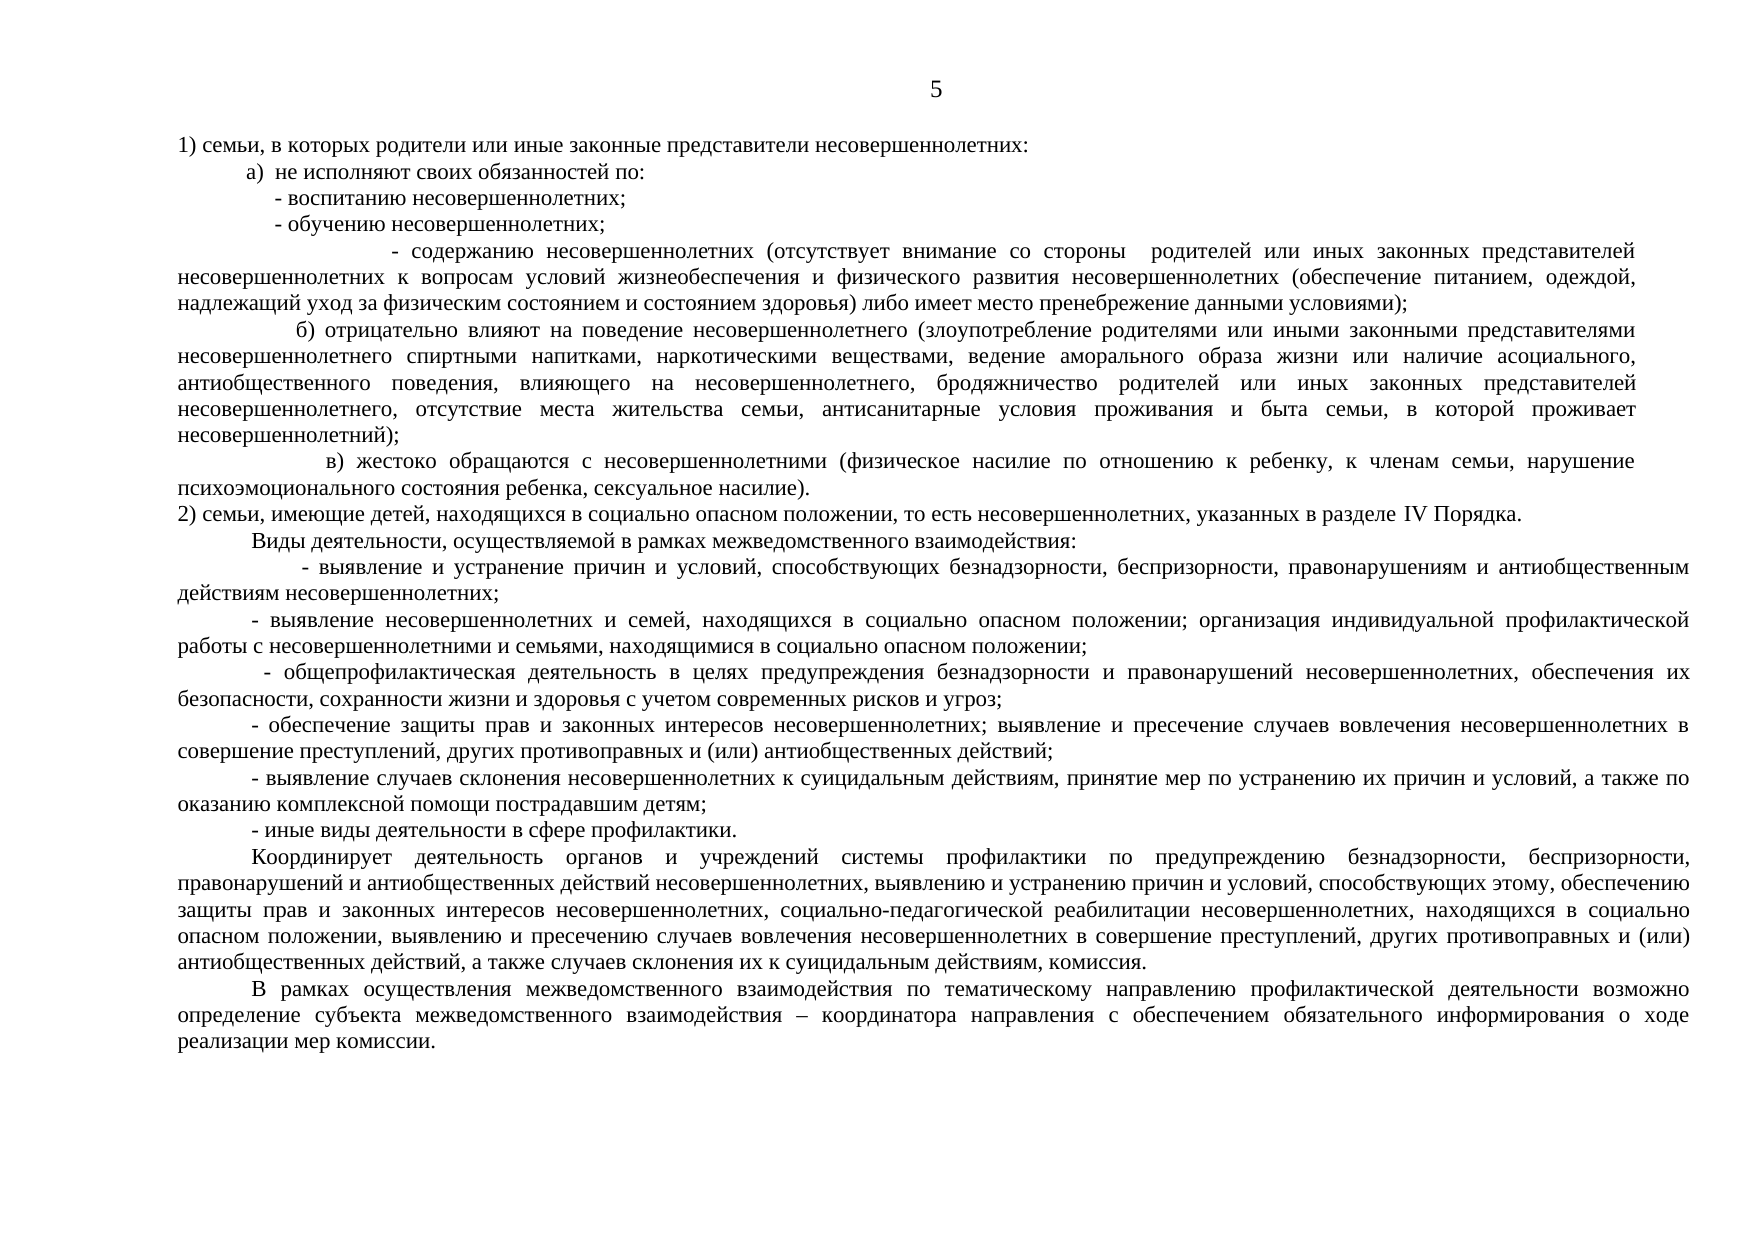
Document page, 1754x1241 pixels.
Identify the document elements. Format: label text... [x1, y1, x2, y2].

text - обучению несовершеннолетних; [177, 210, 686, 237]
text - воспитанию несовершеннолетних; [177, 184, 686, 210]
text В рамках осуществления межведомственного взаимодействия по тематическому направлению профилактической деятельности возможно определение субъекта межведомственного взаимодействия – координатора направления с обеспечением обязательного информирования о ходе реализации мер комиссии. [177, 975, 1692, 1054]
text - содержанию несовершеннолетних (отсутствует внимание со стороны родителей или иных законных представителей несовершеннолетних к вопросам условий жизнеобеспечения и физического развития несовершеннолетних (обеспечение питанием, одеждой, надлежащий уход за физическим состоянием и состоянием здоровья) либо имеет место пренебрежение данными условиями); [177, 237, 1639, 316]
text - выявление несовершеннолетних и семей, находящихся в социально опасном положении; организация индивидуальной профилактической работы с несовершеннолетними и семьями, находящимися в социально опасном положении; [177, 606, 1692, 658]
text а) не исполняют своих обязанностей по: [177, 158, 686, 184]
text в) жестоко обращаются с несовершеннолетними (физическое насилие по отношению к ребенку, к членам семьи, нарушение психоэмоционального состояния ребенка, сексуальное насилие). [177, 448, 1639, 500]
text - общепрофилактическая деятельность в целях предупреждения безнадзорности и правонарушений несовершеннолетних, обеспечения их безопасности, сохранности жизни и здоровья с учетом современных рисков и угроз; [177, 658, 1692, 711]
text - иные виды деятельности в сфере профилактики. [177, 817, 1692, 843]
text 2) семьи, имеющие детей, находящихся в социально опасном положении, то есть несовершеннолетних, указанных в разделе IV Порядка. [177, 500, 1639, 527]
text Координирует деятельность органов и учреждений системы профилактики по предупреждению безнадзорности, беспризорности, правонарушений и антиобщественных действий несовершеннолетних, выявлению и устранению причин и условий, способствующих этому, обеспечению защиты прав и законных интересов несовершеннолетних, социально-педагогической реабилитации несовершеннолетних, находящихся в социально опасном положении, выявлению и пресечению случаев вовлечения несовершеннолетних в совершение преступлений, других противоправных и (или) антиобщественных действий, а также случаев склонения их к суицидальным действиям, комиссия. [177, 843, 1692, 975]
text - выявление и устранение причин и условий, способствующих безнадзорности, беспризорности, правонарушениям и антиобщественным действиям несовершеннолетних; [177, 553, 1692, 606]
text - обеспечение защиты прав и законных интересов несовершеннолетних; выявление и пресечение случаев вовлечения несовершеннолетних в совершение преступлений, других противоправных и (или) антиобщественных действий; [177, 711, 1692, 764]
text - выявление случаев склонения несовершеннолетних к суицидальным действиям, принятие мер по устранению их причин и условий, а также по оказанию комплексной помощи пострадавшим детям; [177, 764, 1692, 817]
text б) отрицательно влияют на поведение несовершеннолетнего (злоупотребление родителями или иными законными представителями несовершеннолетнего спиртными напитками, наркотическими веществами, ведение аморального образа жизни или наличие асоциального, антиобщественного поведения, влияющего на несовершеннолетнего, бродяжничество родителей или иных законных представителей несовершеннолетнего, отсутствие места жительства семьи, антисанитарные условия проживания и быта семьи, в которой проживает несовершеннолетний); [177, 316, 1639, 448]
text Виды деятельности, осуществляемой в рамках межведомственного взаимодействия: [177, 527, 1692, 553]
text 1) семьи, в которых родители или иные законные представители несовершеннолетних: [177, 131, 1639, 158]
